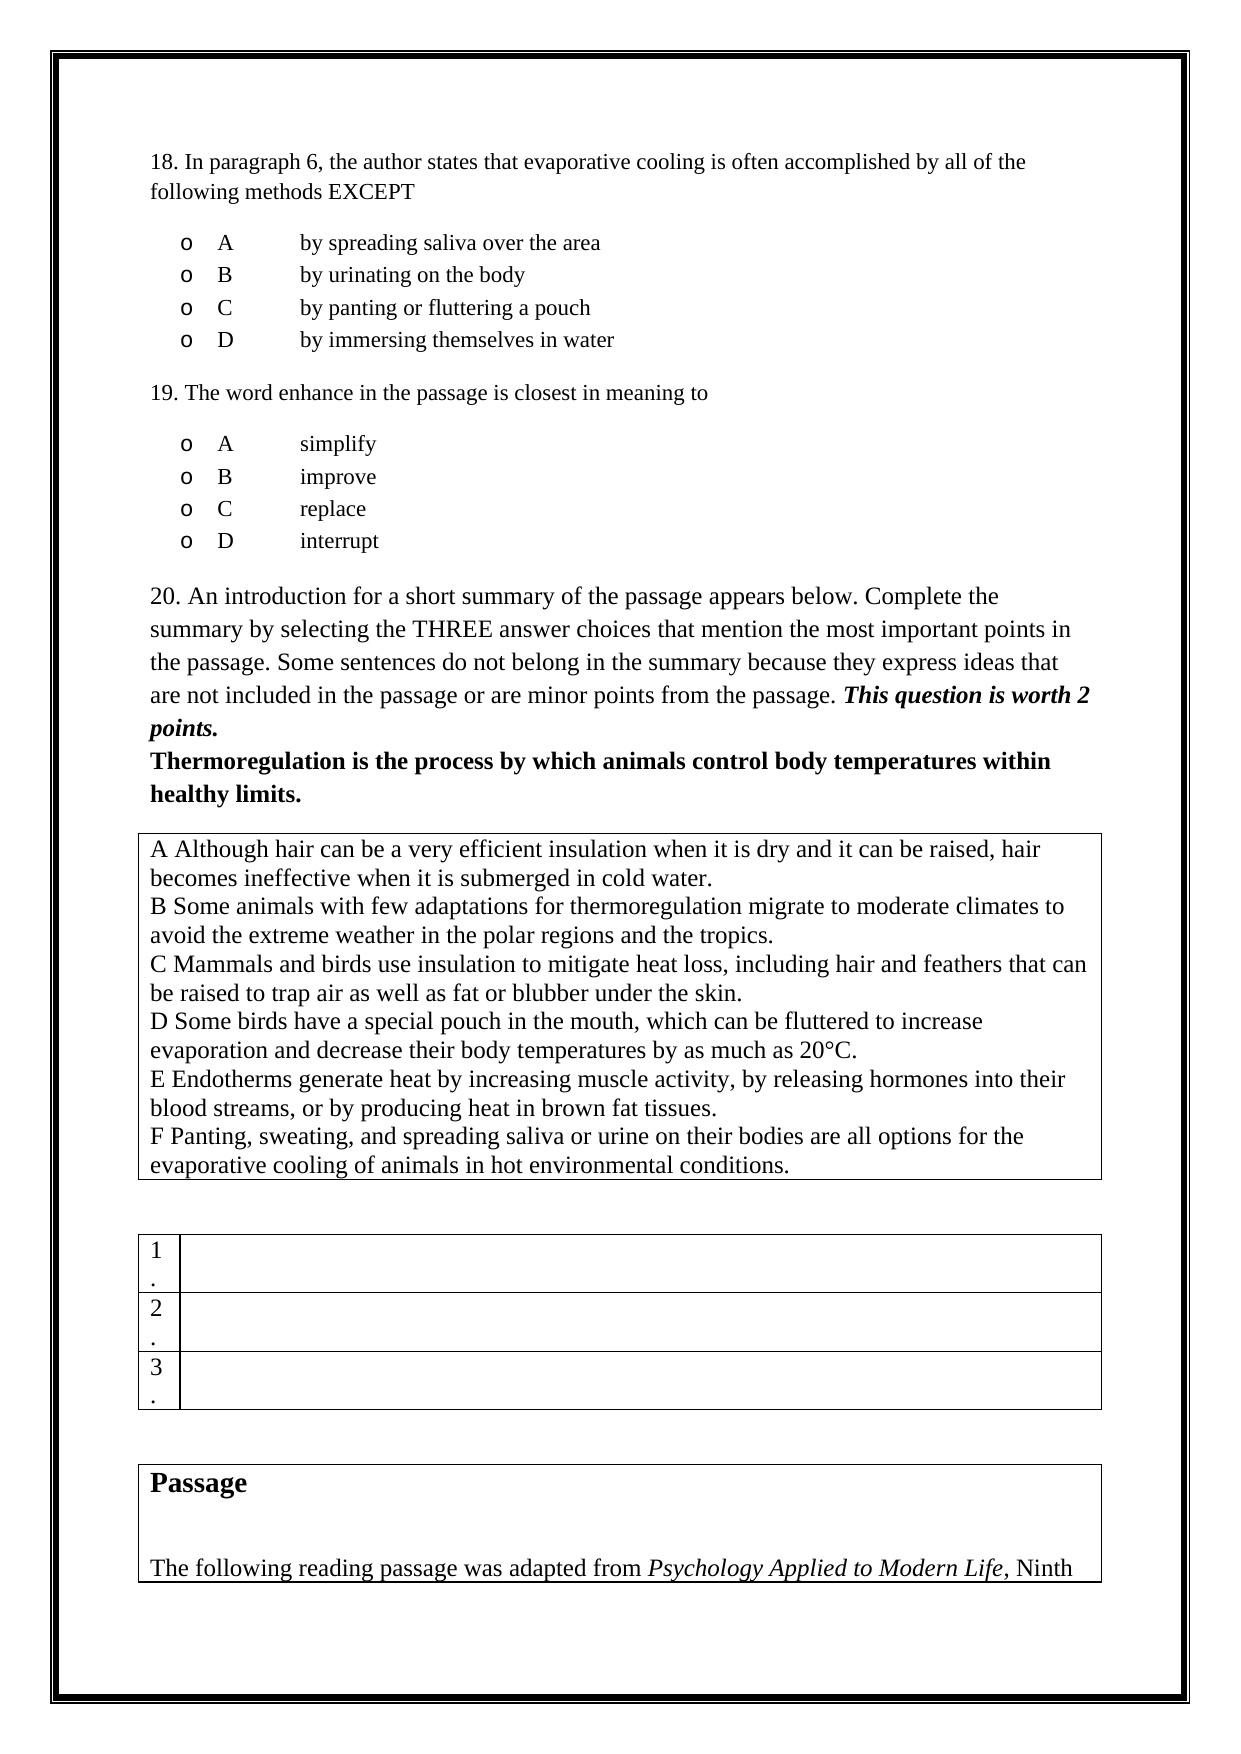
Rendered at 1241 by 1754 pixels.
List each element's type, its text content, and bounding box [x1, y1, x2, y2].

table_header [139, 1465, 1101, 1581]
list D interrupt [179, 528, 1090, 556]
list B by urinating on the body [179, 261, 1090, 289]
list D by immersing themselves in water [179, 326, 1090, 354]
table_header 1. [139, 1235, 179, 1292]
table_cell [181, 1352, 1101, 1409]
table_header [181, 1235, 1101, 1292]
list A simplify [179, 430, 1090, 459]
table_header A Although hair can be a very efficient insulation when it is dry and it can be raised, hair becomes ineffective when it is submerged in cold water. B Some animals with few adaptations for thermoregulation migrate to moderate climates to avoid the extreme weather in the polar regions and the tropics. C Mammals and birds use insulation to mitigate heat loss, including hair and feathers that can be raised to trap air as well as fat or blubber under the skin. D Some birds have a special pouch in the mouth, which can be fluttered to increase evaporation and decrease their body temperatures by as much as 20°C. E Endotherms generate heat by increasing muscle activity, by releasing hormones into their blood streams, or by producing heat in brown fat tissues. F Panting, sweating, and spreading saliva or urine on their bodies are all options for the evaporative cooling of animals in hot environmental conditions. [139, 834, 1101, 1179]
table_cell 3. [139, 1352, 179, 1409]
text 18. In paragraph 6, the author states that evaporative cooling is often accomplished by all of the following methods EXCEPT [150, 148, 1090, 204]
table_cell [181, 1293, 1101, 1351]
text 19. The word enhance in the passage is closest in meaning to [150, 379, 1090, 406]
list A by spreading saliva over the area [179, 229, 1090, 257]
text 20. An introduction for a short summary of the passage appears below. Complete the summary by selecting the THREE answer choices that mention the most important points in the passage. Some sentences do not belong in the summary because they express ideas that are not included in the passage or are minor points from the passage. This question is worth 2 points. Thermoregulation is the process by which animals control body temperatures within healthy limits. [150, 581, 1090, 808]
list C replace [179, 495, 1090, 523]
list C by panting or fluttering a pouch [179, 294, 1090, 322]
table_cell 2. [139, 1293, 179, 1351]
list B improve [179, 463, 1090, 491]
